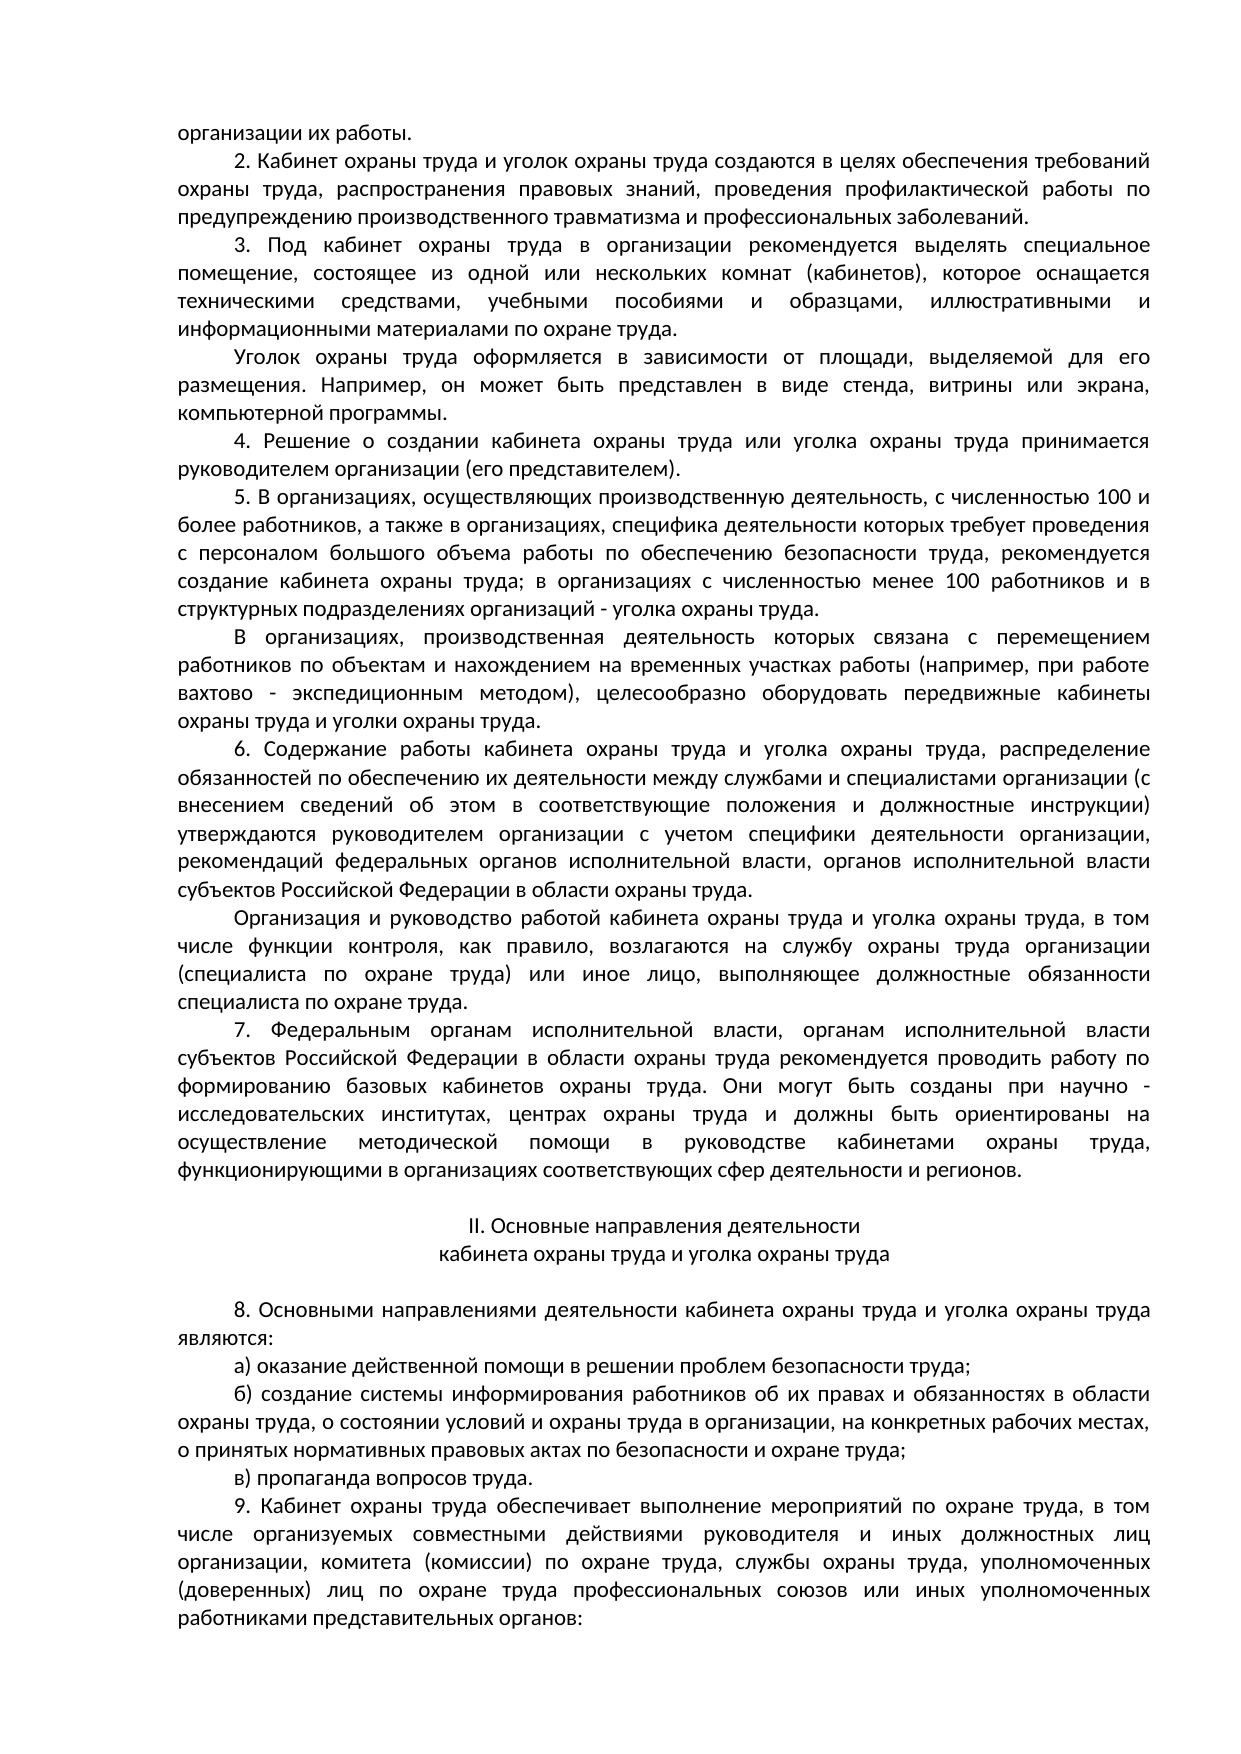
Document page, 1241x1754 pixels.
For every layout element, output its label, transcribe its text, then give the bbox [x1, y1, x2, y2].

text 6. Содержание работы кабинета охраны труда и уголка охраны труда, распределение обязанностей по обеспечению их деятельности между службами и специалистами организации (с внесением сведений об этом в соответствующие положения и должностные инструкции) утверждаются руководителем организации с учетом специфики деятельности организации, рекомендаций федеральных органов исполнительной власти, органов исполнительной власти субъектов Российской Федерации в области охраны труда. [177, 734, 1152, 903]
text 9. Кабинет охраны труда обеспечивает выполнение мероприятий по охране труда, в том числе организуемых совместными действиями руководителя и иных должностных лиц организации, комитета (комиссии) по охране труда, службы охраны труда, уполномоченных (доверенных) лиц по охране труда профессиональных союзов или иных уполномоченных работниками представительных органов: [177, 1491, 1152, 1631]
text в) пропаганда вопросов труда. [177, 1463, 1152, 1491]
text 3. Под кабинет охраны труда в организации рекомендуется выделять специальное помещение, состоящее из одной или нескольких комнат (кабинетов), которое оснащается техническими средствами, учебными пособиями и образцами, иллюстративными и информационными материалами по охране труда. [177, 230, 1152, 342]
text 8. Основными направлениями деятельности кабинета охраны труда и уголка охраны труда являются: [177, 1295, 1152, 1351]
text II. Основные направления деятельности [177, 1211, 1152, 1239]
text Уголок охраны труда оформляется в зависимости от площади, выделяемой для его размещения. Например, он может быть представлен в виде стенда, витрины или экрана, компьютерной программы. [177, 342, 1152, 426]
text б) создание системы информирования работников об их правах и обязанностях в области охраны труда, о состоянии условий и охраны труда в организации, на конкретных рабочих местах, о принятых нормативных правовых актах по безопасности и охране труда; [177, 1379, 1152, 1463]
text 5. В организациях, осуществляющих производственную деятельность, с численностью 100 и более работников, а также в организациях, специфика деятельности которых требует проведения с персоналом большого объема работы по обеспечению безопасности труда, рекомендуется создание кабинета охраны труда; в организациях с численностью менее 100 работников и в структурных подразделениях организаций - уголка охраны труда. [177, 482, 1152, 622]
text 4. Решение о создании кабинета охраны труда или уголка охраны труда принимается руководителем организации (его представителем). [177, 426, 1152, 482]
text В организациях, производственная деятельность которых связана с перемещением работников по объектам и нахождением на временных участках работы (например, при работе вахтово - экспедиционным методом), целесообразно оборудовать передвижные кабинеты охраны труда и уголки охраны труда. [177, 622, 1152, 734]
text 7. Федеральным органам исполнительной власти, органам исполнительной власти субъектов Российской Федерации в области охраны труда рекомендуется проводить работу по формированию базовых кабинетов охраны труда. Они могут быть созданы при научно - исследовательских институтах, центрах охраны труда и должны быть ориентированы на осуществление методической помощи в руководстве кабинетами охраны труда, функционирующими в организациях соответствующих сфер деятельности и регионов. [177, 1015, 1152, 1183]
text а) оказание действенной помощи в решении проблем безопасности труда; [177, 1351, 1152, 1379]
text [177, 118, 1152, 146]
text Организация и руководство работой кабинета охраны труда и уголка охраны труда, в том числе функции контроля, как правило, возлагаются на службу охраны труда организации (специалиста по охране труда) или иное лицо, выполняющее должностные обязанности специалиста по охране труда. [177, 903, 1152, 1015]
text 2. Кабинет охраны труда и уголок охраны труда создаются в целях обеспечения требований охраны труда, распространения правовых знаний, проведения профилактической работы по предупреждению производственного травматизма и профессиональных заболеваний. [177, 146, 1152, 230]
text кабинета охраны труда и уголка охраны труда [177, 1239, 1152, 1267]
